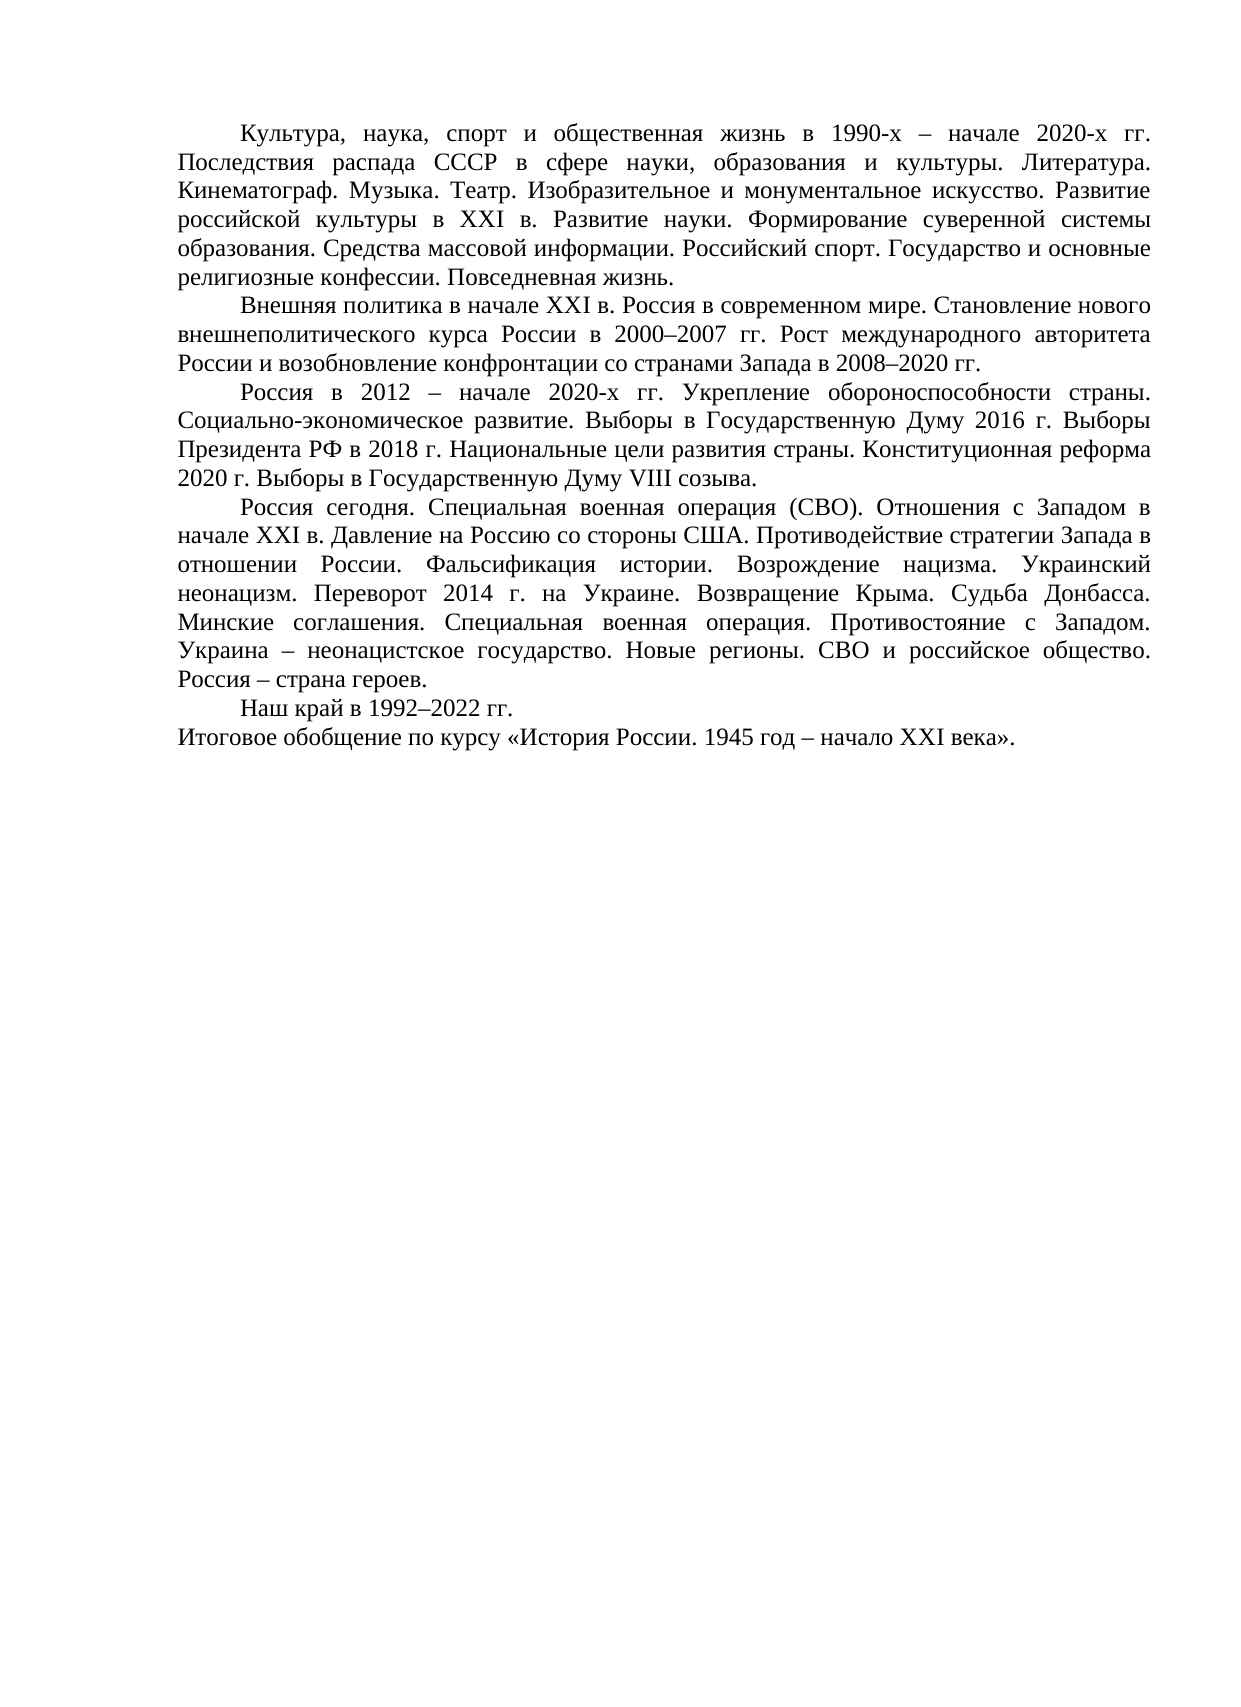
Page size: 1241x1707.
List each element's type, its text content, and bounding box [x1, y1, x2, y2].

text Итоговое обобщение по курсу «История России. 1945 год – начало ХХI века». [177, 722, 1152, 751]
text Россия сегодня. Специальная военная операция (СВО). Отношения с Западом в начале XXI в. Давление на Россию со стороны США. Противодействие стратегии Запада в отношении России. Фальсификация истории. Возрождение нацизма. Украинский неонацизм. Переворот 2014 г. на Украине. Возвращение Крыма. Судьба Донбасса. Минские соглашения. Специальная военная операция. Противостояние с Западом. Украина – неонацистское государство. Новые регионы. СВО и российское общество. Россия – страна героев. [177, 492, 1152, 693]
text Внешняя политика в начале ХХI в. Россия в современном мире. Становление нового внешнеполитического курса России в 2000–2007 гг. Рост международного авторитета России и возобновление конфронтации со странами Запада в 2008–2020 гг. [177, 291, 1152, 377]
text Наш край в 1992–2022 гг. [177, 693, 1152, 722]
text Культура, наука, спорт и общественная жизнь в 1990-х – начале 2020-х гг. Последствия распада СССР в сфере науки, образования и культуры. Литература. Кинематограф. Музыка. Театр. Изобразительное и монументальное искусство. Развитие российской культуры в ХХI в. Развитие науки. Формирование суверенной системы образования. Средства массовой информации. Российский спорт. Государство и основные религиозные конфессии. Повседневная жизнь. [177, 118, 1152, 291]
text Россия в 2012 – начале 2020-х гг. Укрепление обороноспособности страны. Социально-экономическое развитие. Выборы в Государственную Думу 2016 г. Выборы Президента РФ в 2018 г. Национальные цели развития страны. Конституционная реформа 2020 г. Выборы в Государственную Думу VIII созыва. [177, 377, 1152, 492]
